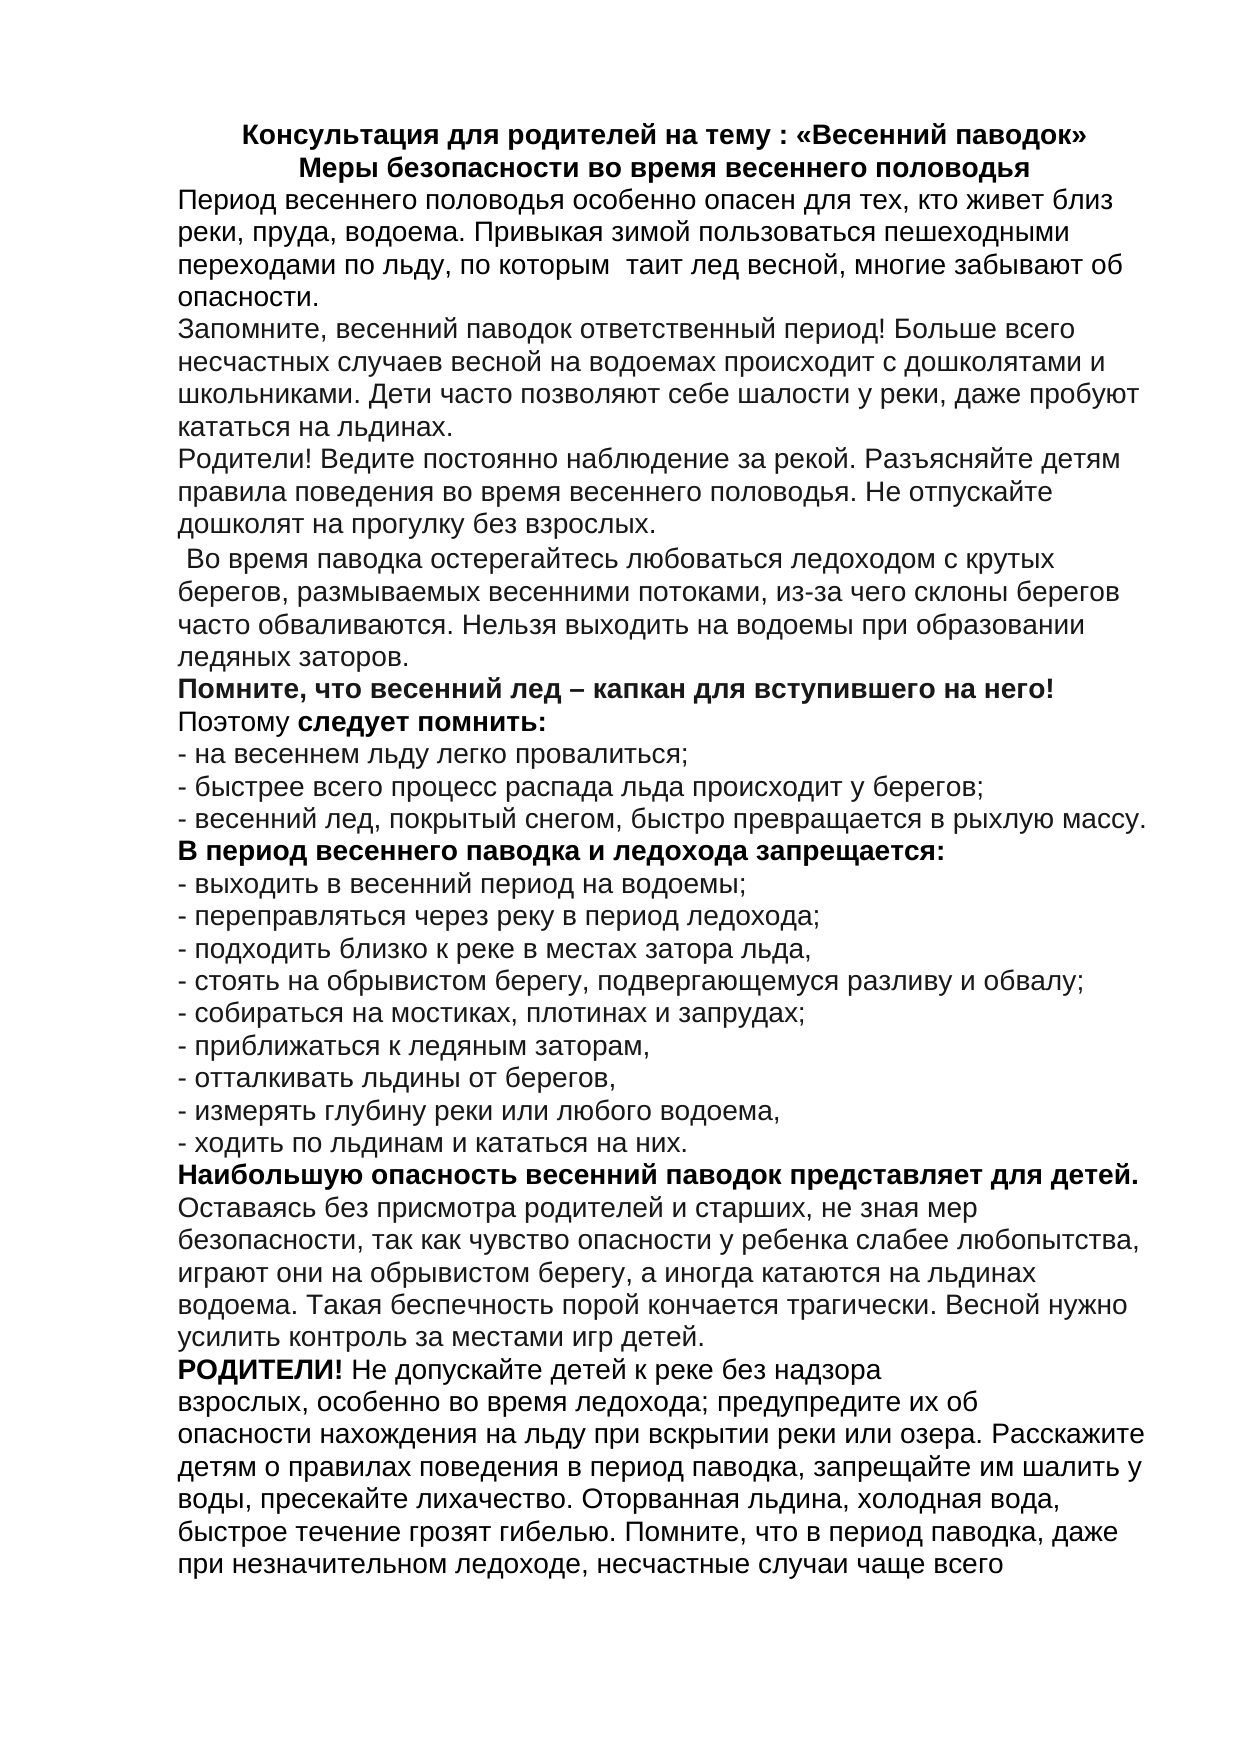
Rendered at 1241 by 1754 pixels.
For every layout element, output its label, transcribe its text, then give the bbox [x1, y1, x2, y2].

text Меры безопасности во время весеннего половодья [177, 151, 1152, 183]
text - приближаться к ледяным заторам, [177, 1029, 1152, 1061]
text - ходить по льдинам и кататься на них. [177, 1126, 1152, 1158]
text - стоять на обрывистом берегу, подвергающемуся разливу и обвалу; [177, 964, 1152, 996]
text - отталкивать льдины от берегов, [177, 1061, 1152, 1093]
text - на весеннем льду легко провалиться; [177, 737, 1152, 769]
text Поэтому следует помнить: [177, 705, 1152, 737]
text Оставаясь без присмотра родителей и старших, не зная мер безопасности, так как чувство опасности у ребенка слабее любопытства, играют они на обрывистом берегу, а иногда катаются на льдинах водоема. Такая беспечность порой кончается трагически. Весной нужно усилить контроль за местами игр детей. [177, 1191, 1152, 1353]
text - выходить в весенний период на водоемы; [177, 867, 1152, 899]
text Запомните, весенний паводок ответственный период! Больше всего несчастных случаев весной на водоемах происходит с дошколятами и школьниками. Дети часто позволяют себе шалости у реки, даже пробуют кататься на льдинах. Родители! Ведите постоянно наблюдение за рекой. Разъясняйте детям правила поведения во время весеннего половодья. Не отпускайте дошколят на прогулку без взрослых. [177, 312, 1152, 539]
text - собираться на мостиках, плотинах и запрудах; [177, 996, 1152, 1029]
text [177, 1353, 1152, 1579]
text - быстрее всего процесс распада льда происходит у берегов; [177, 769, 1152, 802]
text Во время паводка остерегайтесь любоваться ледоходом с крутых берегов, размываемых весенними потоками, из-за чего склоны берегов часто обваливаются. Нельзя выходить на водоемы при образовании ледяных заторов. [177, 539, 1152, 672]
text Наибольшую опасность весенний паводок представляет для детей. [177, 1158, 1152, 1191]
text Консультация для родителей на тему : «Весенний паводок» [177, 118, 1152, 151]
text В период весеннего паводка и ледохода запрещается: [177, 834, 1152, 867]
text Период весеннего половодья особенно опасен для тех, кто живет близ реки, пруда, водоема. Привыкая зимой пользоваться пешеходными переходами по льду, по которым таит лед весной, многие забывают об опасности. [177, 183, 1152, 312]
text - измерять глубину реки или любого водоема, [177, 1093, 1152, 1126]
text - переправляться через реку в период ледохода; [177, 899, 1152, 932]
text - весенний лед, покрытый снегом, быстро превращается в рыхлую массу. [177, 802, 1152, 834]
text - подходить близко к реке в местах затора льда, [177, 932, 1152, 964]
text Помните, что весенний лед – капкан для вступившего на него! [177, 672, 1152, 705]
